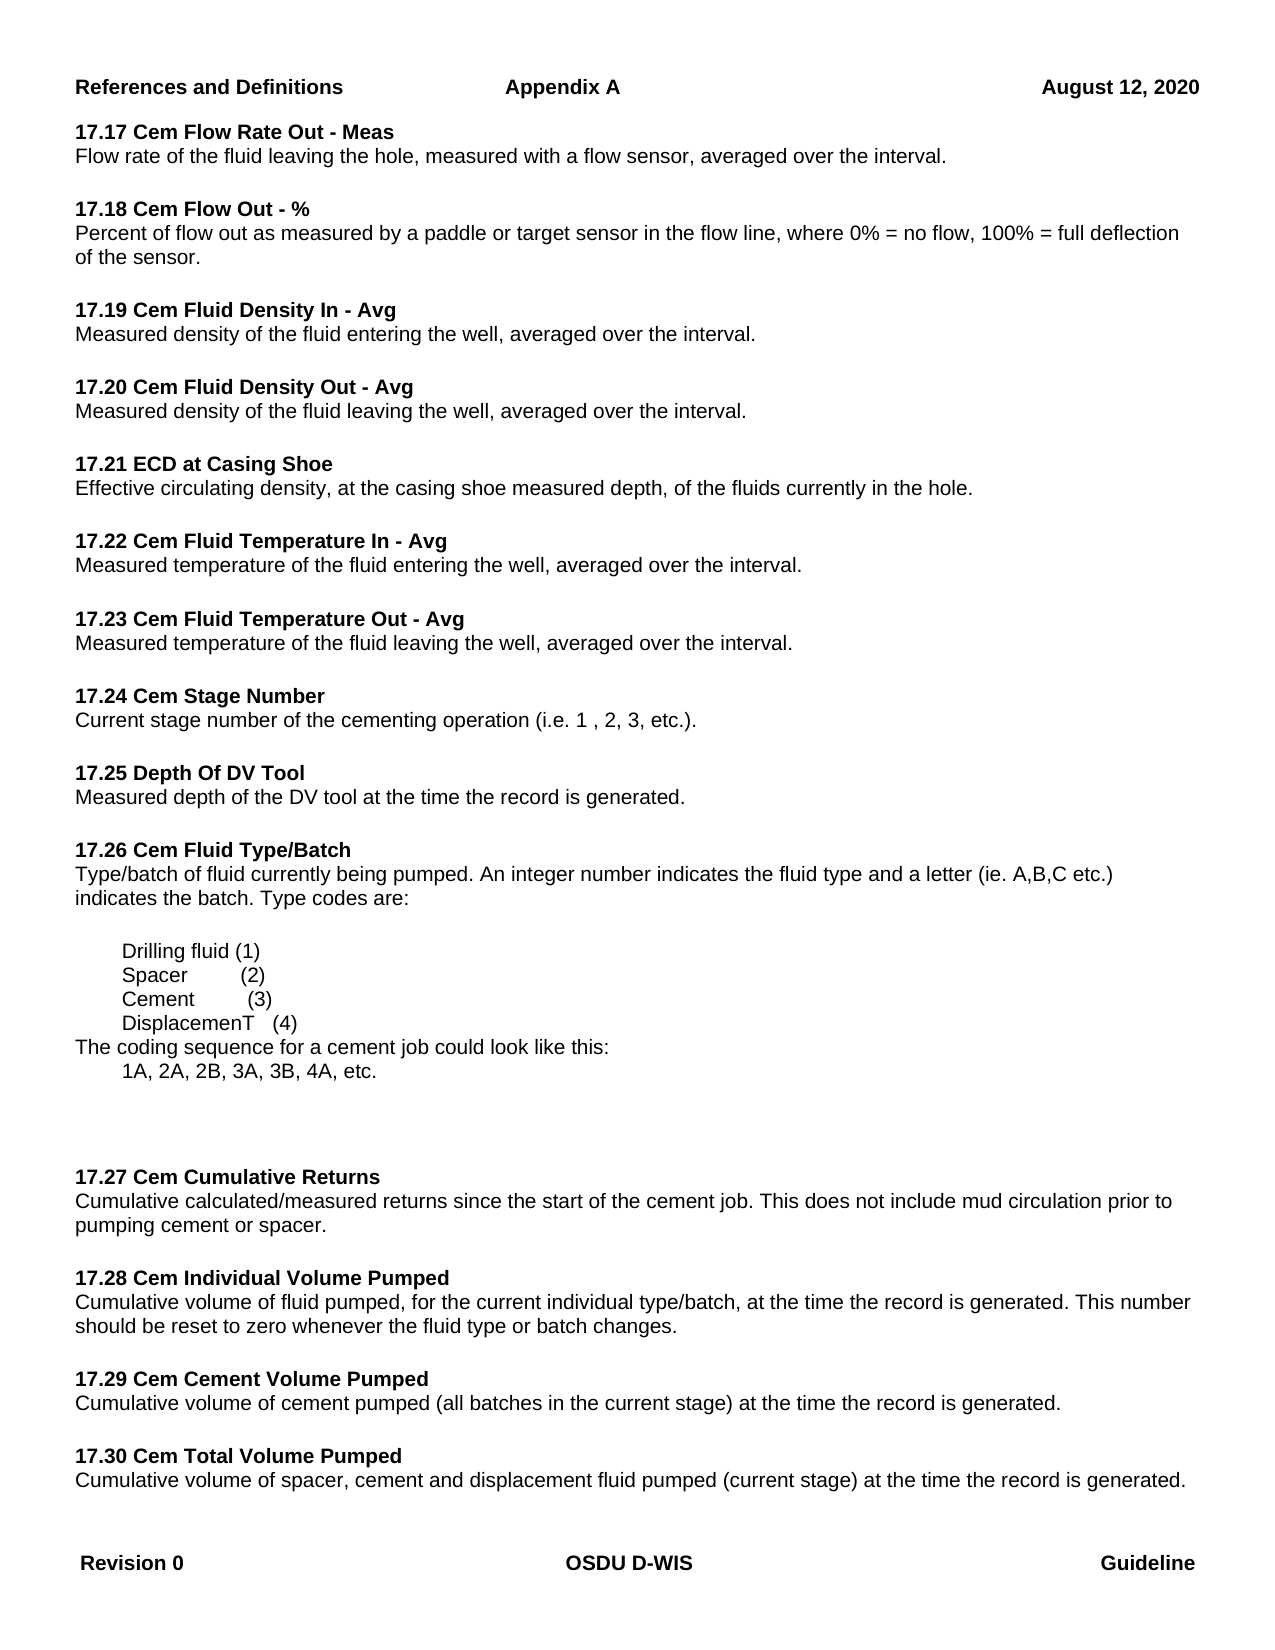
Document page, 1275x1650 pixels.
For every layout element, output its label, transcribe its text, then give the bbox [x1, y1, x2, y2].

text The coding sequence for a cement job could look like this: [75, 1034, 1200, 1058]
text Spacer (2) [75, 963, 1200, 987]
text 17.20 Cem Fluid Density Out - Avg Measured density of the fluid leaving the well, averaged over the interval. [75, 375, 1200, 423]
text 17.29 Cem Cement Volume Pumped Cumulative volume of cement pumped (all batches in the current stage) at the time the record is generated. [75, 1367, 1200, 1415]
text 17.21 ECD at Casing Shoe Effective circulating density, at the casing shoe measured depth, of the fluids currently in the hole. [75, 452, 1200, 500]
text 17.27 Cem Cumulative Returns Cumulative calculated/measured returns since the start of the cement job. This does not include mud circulation prior to pumping cement or spacer. [75, 1165, 1200, 1237]
text 17.17 Cem Flow Rate Out - Meas Flow rate of the fluid leaving the hole, measured with a flow sensor, averaged over the interval. [75, 120, 1200, 168]
text 17.26 Cem Fluid Type/Batch Type/batch of fluid currently being pumped. An integer number indicates the fluid type and a letter (ie. A,B,C etc.) indicates the batch. Type codes are: [75, 838, 1200, 909]
text 17.24 Cem Stage Number Current stage number of the cementing operation (i.e. 1 , 2, 3, etc.). [75, 683, 1200, 731]
text 17.19 Cem Fluid Density In - Avg Measured density of the fluid entering the well, averaged over the interval. [75, 298, 1200, 346]
text DisplacemenT (4) [75, 1011, 1200, 1034]
text 17.18 Cem Flow Out - % Percent of flow out as measured by a paddle or target sensor in the flow line, where 0% = no flow, 100% = full deflection of the sensor. [75, 197, 1200, 269]
text 17.28 Cem Individual Volume Pumped Cumulative volume of fluid pumped, for the current individual type/batch, at the time the record is generated. This number should be reset to zero whenever the fluid type or batch changes. [75, 1266, 1200, 1338]
text 17.25 Depth Of DV Tool Measured depth of the DV tool at the time the record is generated. [75, 761, 1200, 808]
text Drilling fluid (1) [75, 939, 1200, 963]
text 17.22 Cem Fluid Temperature In - Avg Measured temperature of the fluid entering the well, averaged over the interval. [75, 529, 1200, 577]
text 17.30 Cem Total Volume Pumped Cumulative volume of spacer, cement and displacement fluid pumped (current stage) at the time the record is generated. [75, 1444, 1200, 1492]
text 1A, 2A, 2B, 3A, 3B, 4A, etc. [75, 1058, 1200, 1082]
text Cement (3) [75, 987, 1200, 1011]
text 17.23 Cem Fluid Temperature Out - Avg Measured temperature of the fluid leaving the well, averaged over the interval. [75, 606, 1200, 654]
